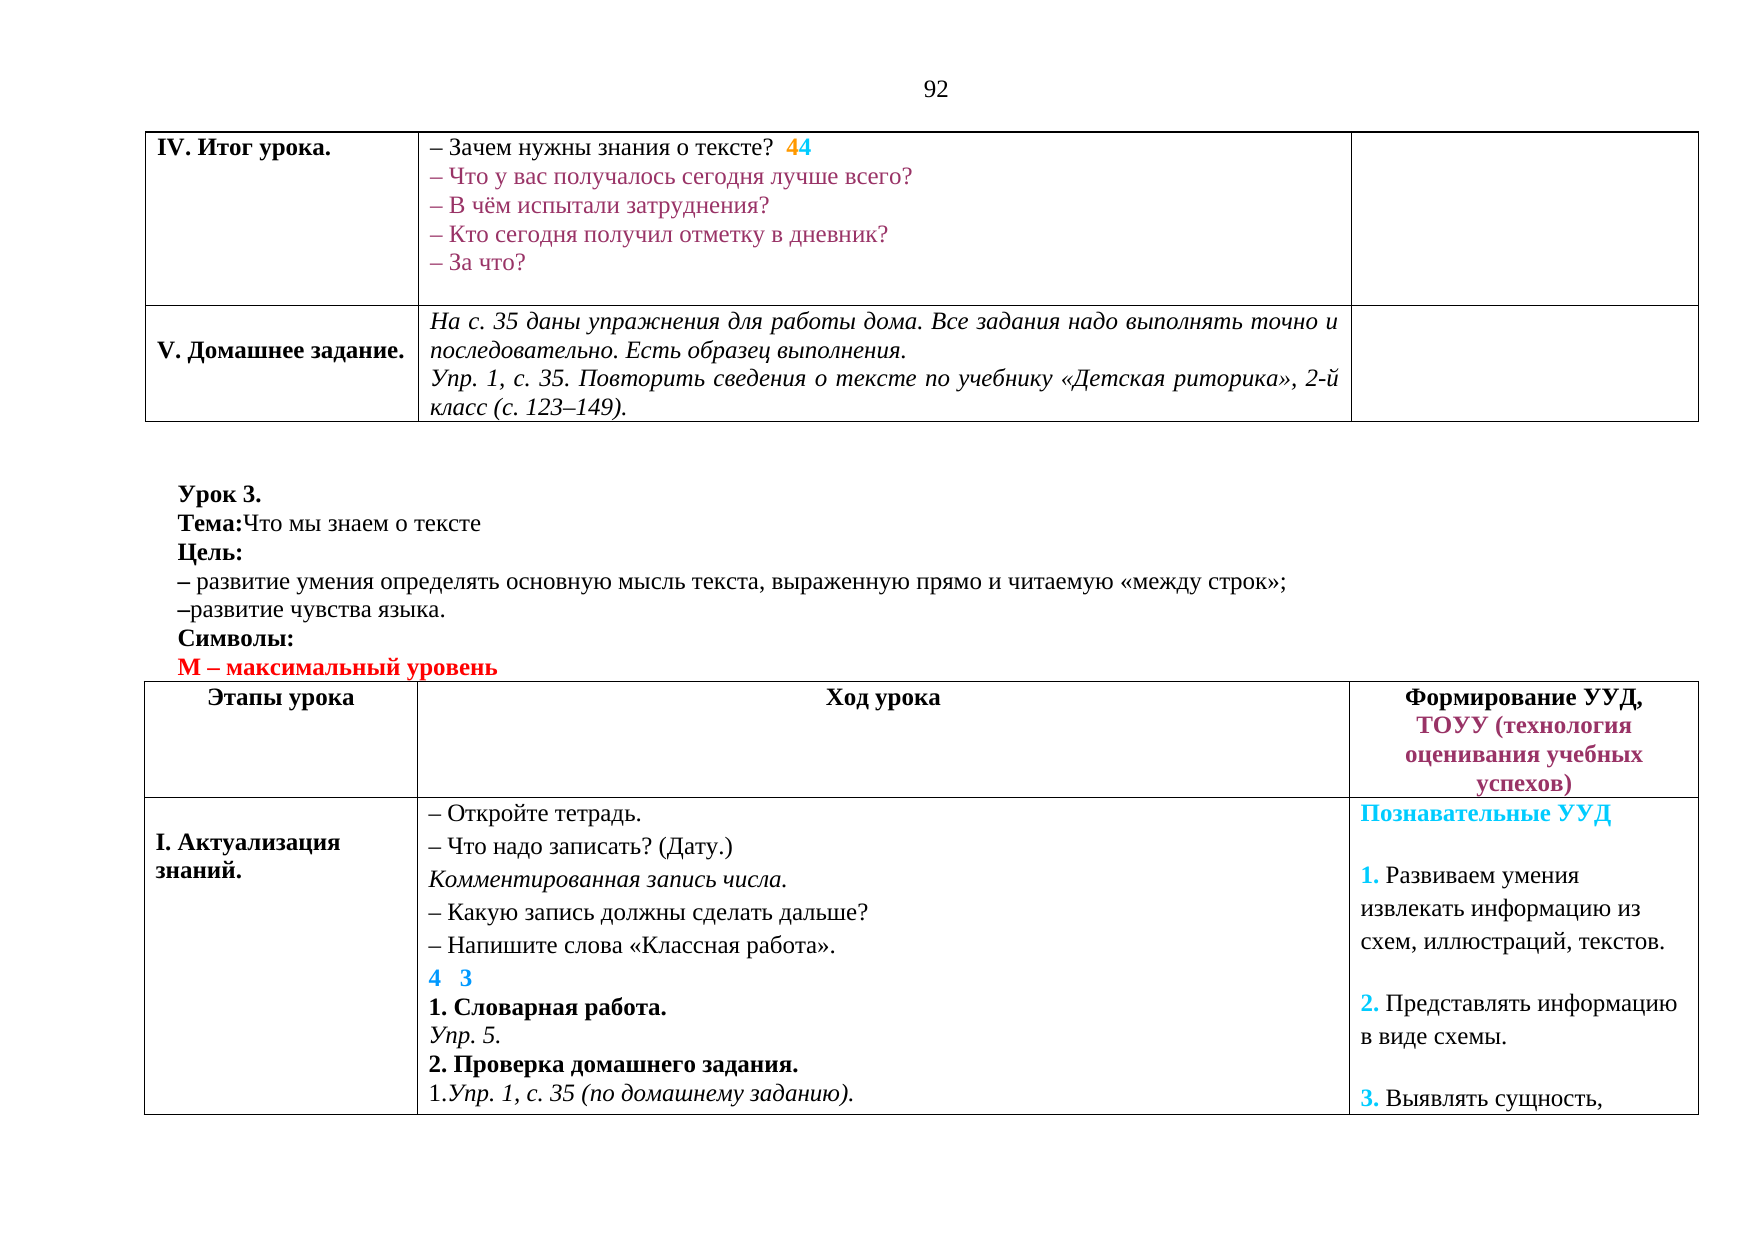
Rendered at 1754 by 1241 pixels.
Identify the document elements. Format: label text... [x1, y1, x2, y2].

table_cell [1350, 798, 1698, 1114]
table_cell V. Домашнее задание. [146, 306, 418, 421]
text –развитие чувства языка. [177, 594, 1695, 623]
text – развитие умения определять основную мысль текста, выраженную прямо и читаемую «между строк»; [177, 566, 1695, 594]
table_cell [1352, 306, 1698, 421]
table_cell ΙV. Итог урока. [146, 133, 418, 305]
table_cell На с. 35 даны упражнения для работы дома. Все задания надо выполнять точно и последовательно. Есть образец выполнения. Упр. 1, с. 35. Повторить сведения о тексте по учебнику «Детская риторика», 2-й класс (с. 123–149). [419, 306, 1351, 421]
table_cell [1352, 133, 1698, 305]
text М – максимальный уровень [177, 652, 1695, 681]
text Тема:Что мы знаем о тексте [177, 508, 1695, 537]
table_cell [145, 798, 417, 1114]
text Урок 3. [177, 479, 1695, 508]
text Цель: [177, 537, 1695, 566]
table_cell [418, 798, 1349, 1114]
table_header Ход урока [418, 682, 1349, 797]
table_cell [419, 133, 1351, 305]
table_header Формирование УУД, ТОУУ (технология оценивания учебных успехов) [1350, 682, 1698, 797]
table_header Этапы урока [145, 682, 417, 797]
text Символы: [177, 623, 1695, 652]
